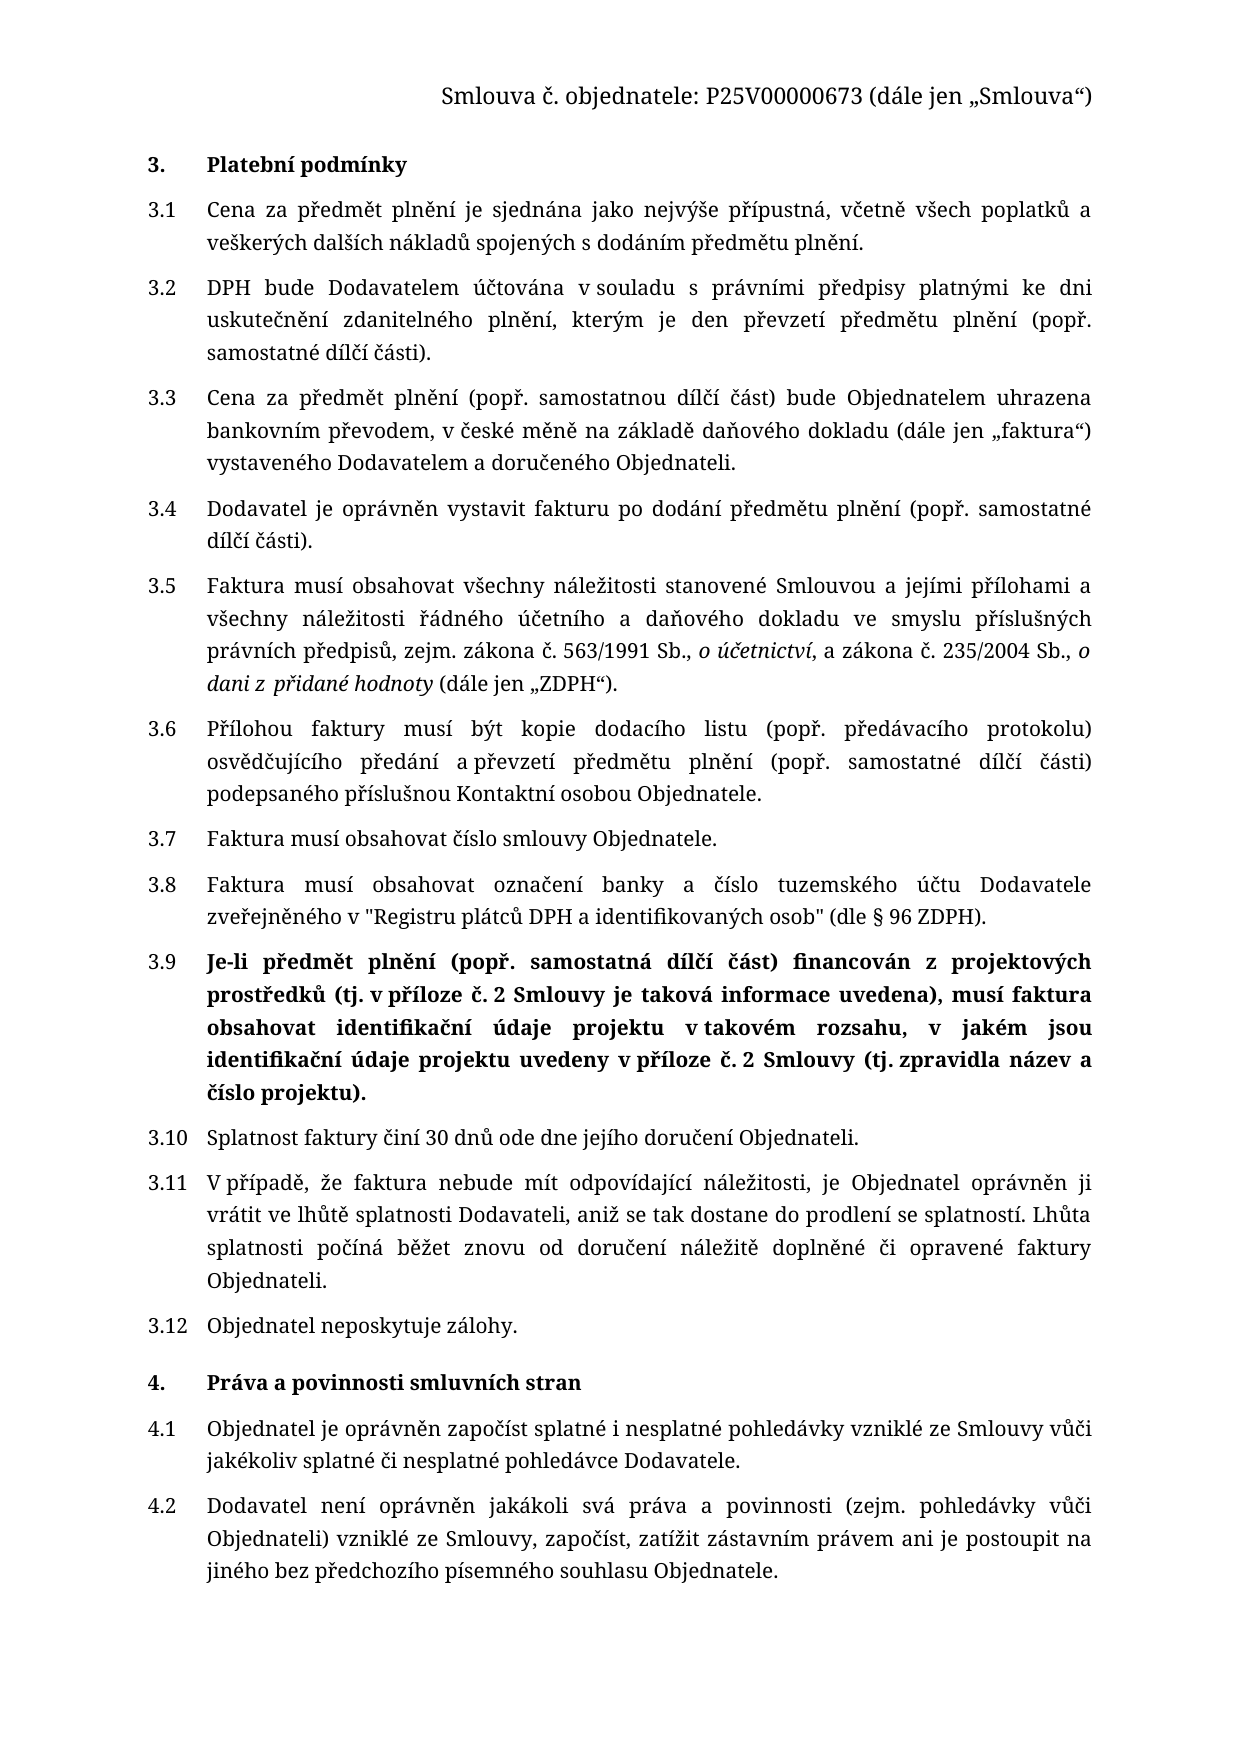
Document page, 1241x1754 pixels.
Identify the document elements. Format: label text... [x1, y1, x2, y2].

list Faktura musí obsahovat číslo smlouvy Objednatele. [148, 824, 1093, 853]
list Objednatel je oprávněn započíst splatné i nesplatné pohledávky vzniklé ze Smlouvy vůči jakékoliv splatné či nesplatné pohledávce Dodavatele. [148, 1414, 1093, 1475]
list Cena za předmět plnění (popř. samostatnou dílčí část) bude Objednatelem uhrazena bankovním převodem, v české měně na základě daňového dokladu (dále jen „faktura“) vystaveného Dodavatelem a doručeného Objednateli. [148, 383, 1093, 477]
list Dodavatel není oprávněn jakákoli svá práva a povinnosti (zejm. pohledávky vůči Objednateli) vzniklé ze Smlouvy, započíst, zatížit zástavním právem ani je postoupit na jiného bez předchozího písemného souhlasu Objednatele. [148, 1491, 1093, 1585]
list Objednatel neposkytuje zálohy. [148, 1311, 1093, 1339]
list Práva a povinnosti smluvních stran [148, 1368, 1093, 1397]
list Je-li předmět plnění (popř. samostatná dílčí část) financován z projektových prostředků (tj. v příloze č. 2 Smlouvy je taková informace uvedena), musí faktura obsahovat identifikační údaje projektu v takovém rozsahu, v jakém jsou identifikační údaje projektu uvedeny v příloze č. 2 Smlouvy (tj. zpravidla název a číslo projektu). [148, 947, 1093, 1106]
list V případě, že faktura nebude mít odpovídající náležitosti, je Objednatel oprávněn ji vrátit ve lhůtě splatnosti Dodavateli, aniž se tak dostane do prodlení se splatností. Lhůta splatnosti počíná běžet znovu od doručení náležitě doplněné či opravené faktury Objednateli. [148, 1168, 1093, 1294]
list Přílohou faktury musí být kopie dodacího listu (popř. předávacího protokolu) osvědčujícího předání a převzetí předmětu plnění (popř. samostatné dílčí části) podepsaného příslušnou Kontaktní osobou Objednatele. [148, 714, 1093, 808]
list Faktura musí obsahovat všechny náležitosti stanovené Smlouvou a jejími přílohami a všechny náležitosti řádného účetního a daňového dokladu ve smyslu příslušných právních předpisů, zejm. zákona č. 563/1991 Sb., o účetnictví, a zákona č. 235/2004 Sb., o dani z přidané hodnoty (dále jen „ZDPH“). [148, 571, 1093, 698]
list Platební podmínky [148, 150, 1093, 179]
list Cena za předmět plnění je sjednána jako nejvýše přípustná, včetně všech poplatků a veškerých dalších nákladů spojených s dodáním předmětu plnění. [148, 195, 1093, 256]
list DPH bude Dodavatelem účtována v souladu s právními předpisy platnými ke dni uskutečnění zdanitelného plnění, kterým je den převzetí předmětu plnění (popř. samostatné dílčí části). [148, 273, 1093, 367]
list Faktura musí obsahovat označení banky a číslo tuzemského účtu Dodavatele zveřejněného v "Registru plátců DPH a identifikovaných osob" (dle § 96 ZDPH). [148, 870, 1093, 931]
list Dodavatel je oprávněn vystavit fakturu po dodání předmětu plnění (popř. samostatné dílčí části). [148, 494, 1093, 555]
list Splatnost faktury činí 30 dnů ode dne jejího doručení Objednateli. [148, 1123, 1093, 1151]
